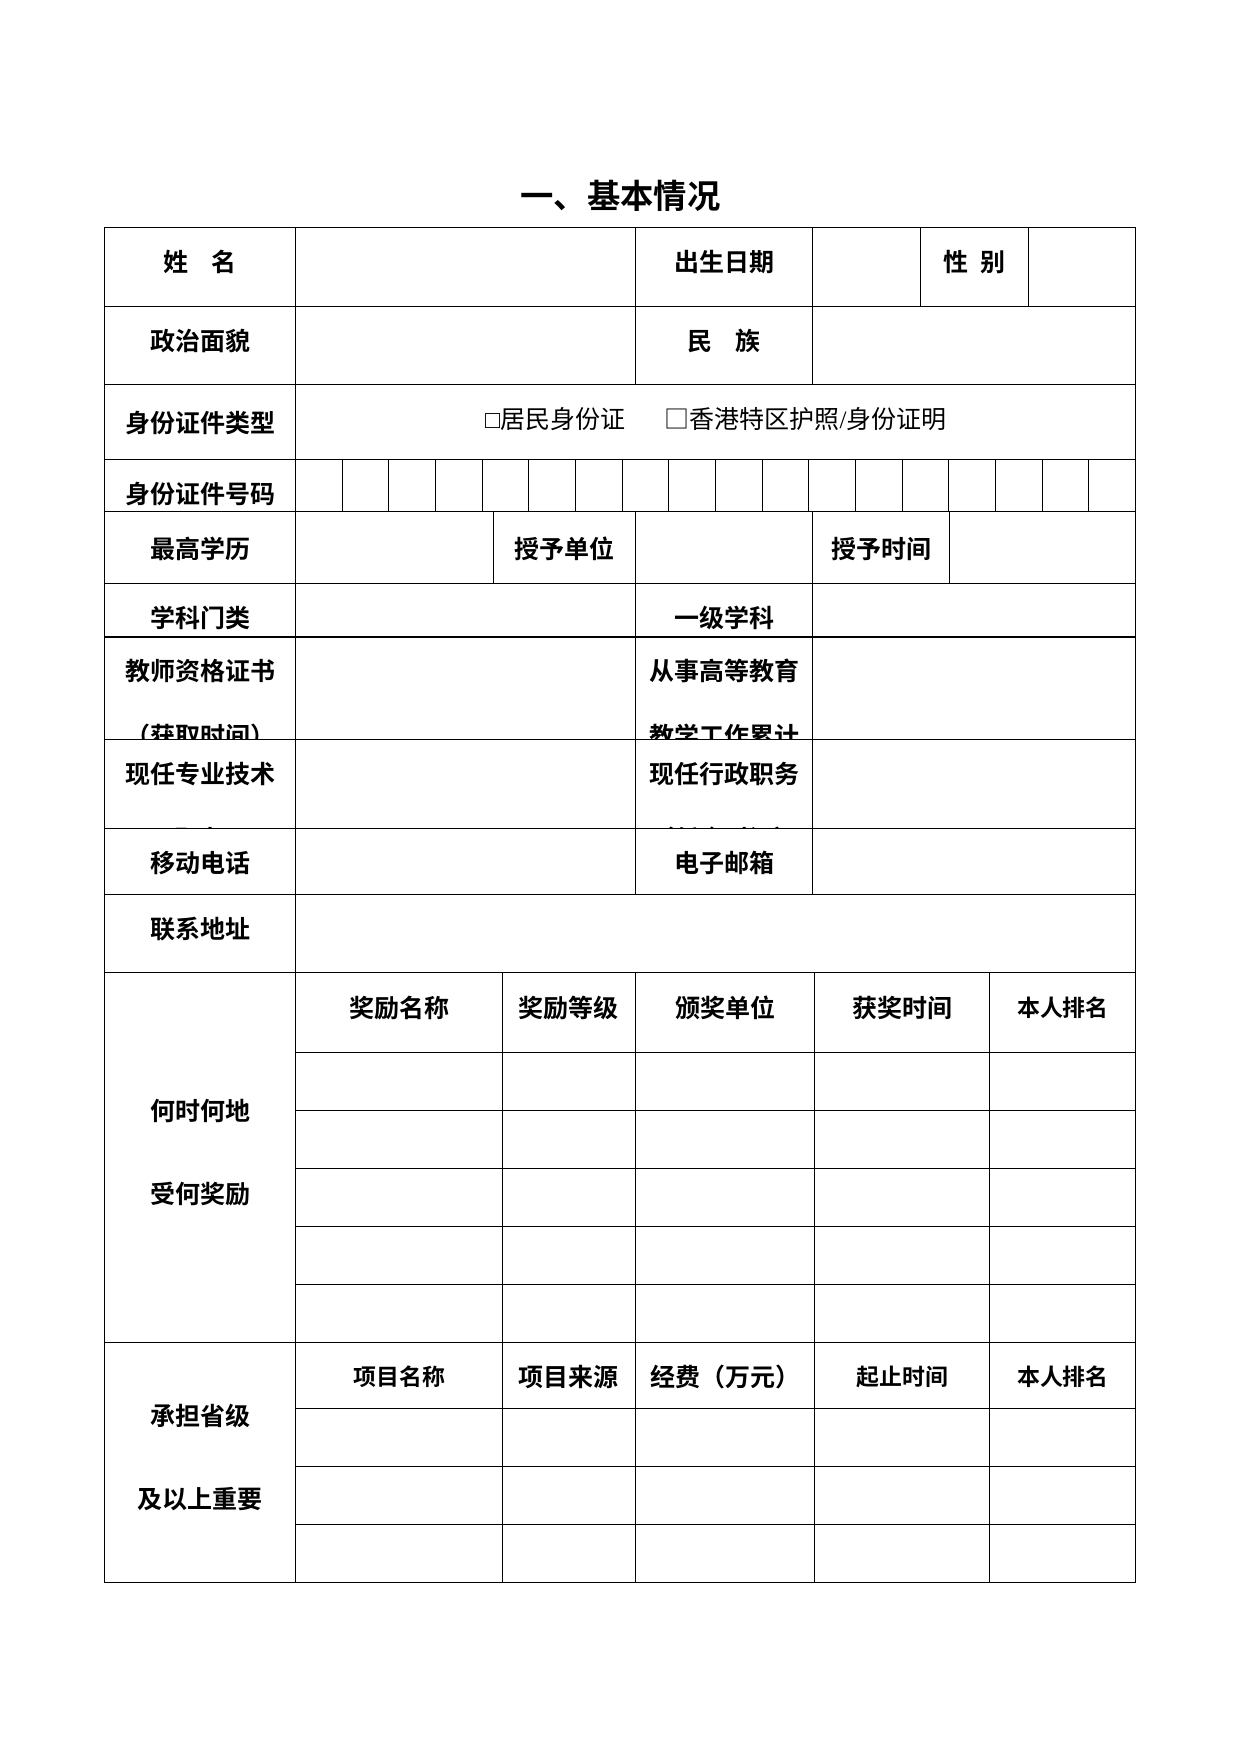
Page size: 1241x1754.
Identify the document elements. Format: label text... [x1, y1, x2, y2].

table_cell [815, 1111, 989, 1168]
table_cell [296, 1409, 502, 1466]
table_cell [763, 460, 808, 511]
table_cell [636, 1285, 814, 1342]
table_cell [296, 740, 635, 828]
table_cell [636, 1409, 814, 1466]
table_cell [296, 1285, 502, 1342]
table_cell [669, 460, 715, 511]
table_cell 身份证件号码 [105, 460, 295, 511]
table_cell [815, 1467, 989, 1524]
table_cell [815, 1525, 989, 1582]
table_cell [815, 1053, 989, 1110]
table_cell [815, 1285, 989, 1342]
table_cell [990, 1111, 1135, 1168]
table_cell [343, 460, 388, 511]
table_cell [503, 1111, 635, 1168]
table_cell 授予单位 [494, 512, 635, 583]
table_cell 现任专业技术职务 （晋升时间） [105, 740, 295, 828]
table_cell [296, 1053, 502, 1110]
table_header 性 别 [921, 228, 1028, 306]
table_cell [813, 740, 1135, 828]
table_cell [296, 1525, 502, 1582]
table_cell [636, 1525, 814, 1582]
table_cell [990, 1409, 1135, 1466]
table_cell 颁奖单位 [636, 973, 814, 1052]
table_cell 项目名称 [296, 1343, 502, 1408]
table_cell [815, 1227, 989, 1284]
table_cell [503, 1285, 635, 1342]
table_cell 身份证件类型 [105, 385, 295, 459]
table_cell [296, 638, 635, 739]
table_header 姓 名 [105, 228, 295, 306]
table_cell [296, 1111, 502, 1168]
table_cell [809, 460, 855, 511]
table_cell 经费（万元） [636, 1343, 814, 1408]
table_cell [903, 460, 948, 511]
table_cell [636, 512, 812, 583]
table_cell [1043, 460, 1088, 511]
table_cell [296, 1169, 502, 1226]
table_cell 政治面貌 [105, 307, 295, 384]
table_cell [503, 1467, 635, 1524]
table_cell 本人排名 [990, 1343, 1135, 1408]
table_cell [813, 584, 1135, 636]
table_cell 从事高等教育教学工作累计年限 [636, 638, 812, 739]
table_cell [636, 1227, 814, 1284]
table_cell [529, 460, 575, 511]
table_cell [1089, 460, 1135, 511]
table_cell [950, 512, 1135, 583]
table_cell [990, 1227, 1135, 1284]
table_cell 民 族 [636, 307, 812, 384]
table_cell [716, 460, 762, 511]
table_cell [389, 460, 435, 511]
text 一、基本情况 [187, 162, 1053, 227]
table_cell [296, 1227, 502, 1284]
table_cell [503, 1053, 635, 1110]
table_cell [296, 512, 493, 583]
table_cell 现任行政职务 （任命时间） [636, 740, 812, 828]
table_header [813, 228, 920, 306]
table_cell [296, 1467, 502, 1524]
table_cell 承担省级 及以上重要 教改项目 情况 （2016年 以来） [105, 1343, 295, 1582]
table_cell [296, 307, 635, 384]
table_cell [503, 1227, 635, 1284]
table_cell 本人排名 [990, 973, 1135, 1052]
table_cell [636, 1467, 814, 1524]
table_cell 最高学历 [105, 512, 295, 583]
table_cell [503, 1409, 635, 1466]
table_cell 奖励等级 [503, 973, 635, 1052]
table_cell [813, 638, 1135, 739]
table_cell 学科门类 [105, 584, 295, 636]
table_cell [636, 1111, 814, 1168]
table_cell [296, 895, 1135, 972]
table_header [1029, 228, 1135, 306]
table_cell [990, 1053, 1135, 1110]
table_cell 项目来源 [503, 1343, 635, 1408]
table_cell □居民身份证 □香港特区护照/身份证明 □澳门特区护照/身份证明 台湾居民来往大陆通行证 护照 [296, 385, 1135, 459]
table_cell [296, 584, 635, 636]
table_cell [990, 1169, 1135, 1226]
table_cell 一级学科 [636, 584, 812, 636]
table_header 出生日期 [636, 228, 812, 306]
table_cell [483, 460, 528, 511]
table_cell [576, 460, 622, 511]
table_cell [990, 1285, 1135, 1342]
table_cell 奖励名称 [296, 973, 502, 1052]
table_cell 授予时间 [813, 512, 949, 583]
table_cell 教师资格证书 （获取时间） [105, 638, 295, 739]
table_cell [296, 829, 635, 894]
table_cell [503, 1169, 635, 1226]
table_cell 何时何地 受何奖励 [105, 973, 295, 1342]
table_cell [949, 460, 995, 511]
table_cell 起止时间 [815, 1343, 989, 1408]
table_cell [813, 829, 1135, 894]
table_cell [815, 1409, 989, 1466]
table_cell [815, 1169, 989, 1226]
table_cell [990, 1467, 1135, 1524]
table_cell 联系地址 [105, 895, 295, 972]
table_cell [623, 460, 668, 511]
table_header [296, 228, 635, 306]
table_cell [296, 460, 342, 511]
table_cell [636, 1053, 814, 1110]
table_cell 移动电话 [105, 829, 295, 894]
table_cell 获奖时间 [815, 973, 989, 1052]
table_cell [636, 1169, 814, 1226]
table_cell [436, 460, 482, 511]
table_cell [813, 307, 1135, 384]
table_cell [996, 460, 1042, 511]
table_cell [990, 1525, 1135, 1582]
table_cell [503, 1525, 635, 1582]
table_cell 电子邮箱 [636, 829, 812, 894]
table_cell [856, 460, 902, 511]
